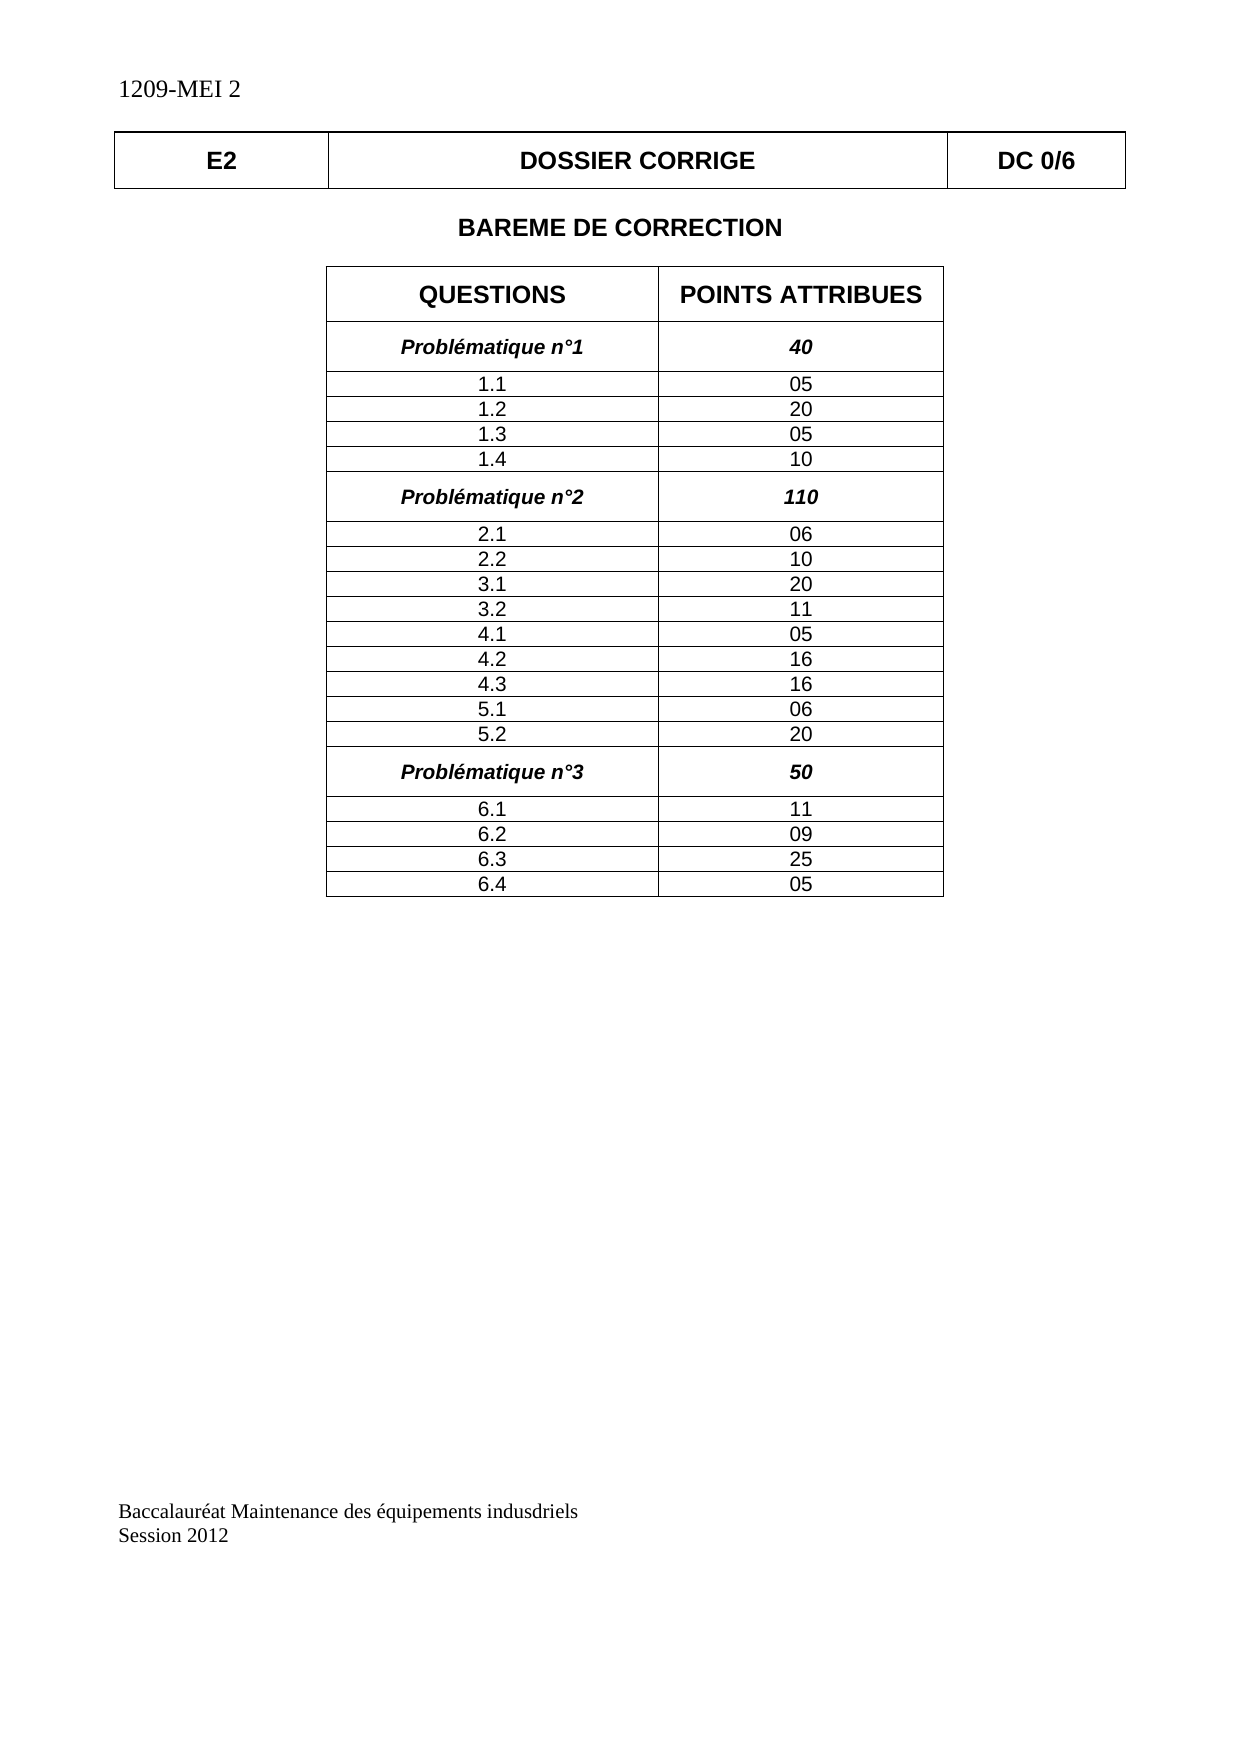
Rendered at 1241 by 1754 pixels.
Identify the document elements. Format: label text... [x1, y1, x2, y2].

table_cell 50 [659, 747, 943, 796]
table_cell 5.1 [327, 697, 658, 721]
table_cell 05 [659, 422, 943, 446]
table_cell 1.2 [327, 397, 658, 421]
table_cell 10 [659, 447, 943, 471]
table_cell 110 [659, 472, 943, 521]
table_header E2 [115, 133, 328, 188]
table_cell 4.1 [327, 622, 658, 646]
table_cell 16 [659, 672, 943, 696]
table_header DOSSIER CORRIGE [329, 133, 947, 188]
table_cell 1.3 [327, 422, 658, 446]
table_cell 5.2 [327, 722, 658, 746]
table_cell 20 [659, 397, 943, 421]
text Baccalauréat Maintenance des équipements indusdriels [118, 1498, 1122, 1523]
table_cell 11 [659, 797, 943, 821]
table_cell 4.2 [327, 647, 658, 671]
table_cell 05 [659, 372, 943, 396]
table_cell 06 [659, 522, 943, 546]
table_cell Problématique n°3 [327, 747, 658, 796]
table_header POINTS ATTRIBUES [659, 267, 943, 321]
table_cell 05 [659, 872, 943, 896]
table_cell 4.3 [327, 672, 658, 696]
table_header DC 0/6 [948, 133, 1125, 188]
table_cell 6.2 [327, 822, 658, 846]
table_cell 20 [659, 722, 943, 746]
table_cell 20 [659, 572, 943, 596]
table_cell Problématique n°1 [327, 322, 658, 371]
table_cell 1.4 [327, 447, 658, 471]
text BAREME DE CORRECTION [118, 213, 1122, 242]
table_cell Problématique n°2 [327, 472, 658, 521]
table_cell 40 [659, 322, 943, 371]
table_cell 05 [659, 622, 943, 646]
table_header QUESTIONS [327, 267, 658, 321]
text Session 2012 [118, 1523, 1122, 1547]
table_cell 2.1 [327, 522, 658, 546]
table_cell 10 [659, 547, 943, 571]
table_cell 1.1 [327, 372, 658, 396]
table_cell 16 [659, 647, 943, 671]
table_cell 25 [659, 847, 943, 871]
table_cell 6.1 [327, 797, 658, 821]
table_cell 11 [659, 597, 943, 621]
table_cell 6.3 [327, 847, 658, 871]
table_cell 09 [659, 822, 943, 846]
table_cell 6.4 [327, 872, 658, 896]
table_cell 3.2 [327, 597, 658, 621]
table_cell 2.2 [327, 547, 658, 571]
table_cell 3.1 [327, 572, 658, 596]
table_cell 06 [659, 697, 943, 721]
